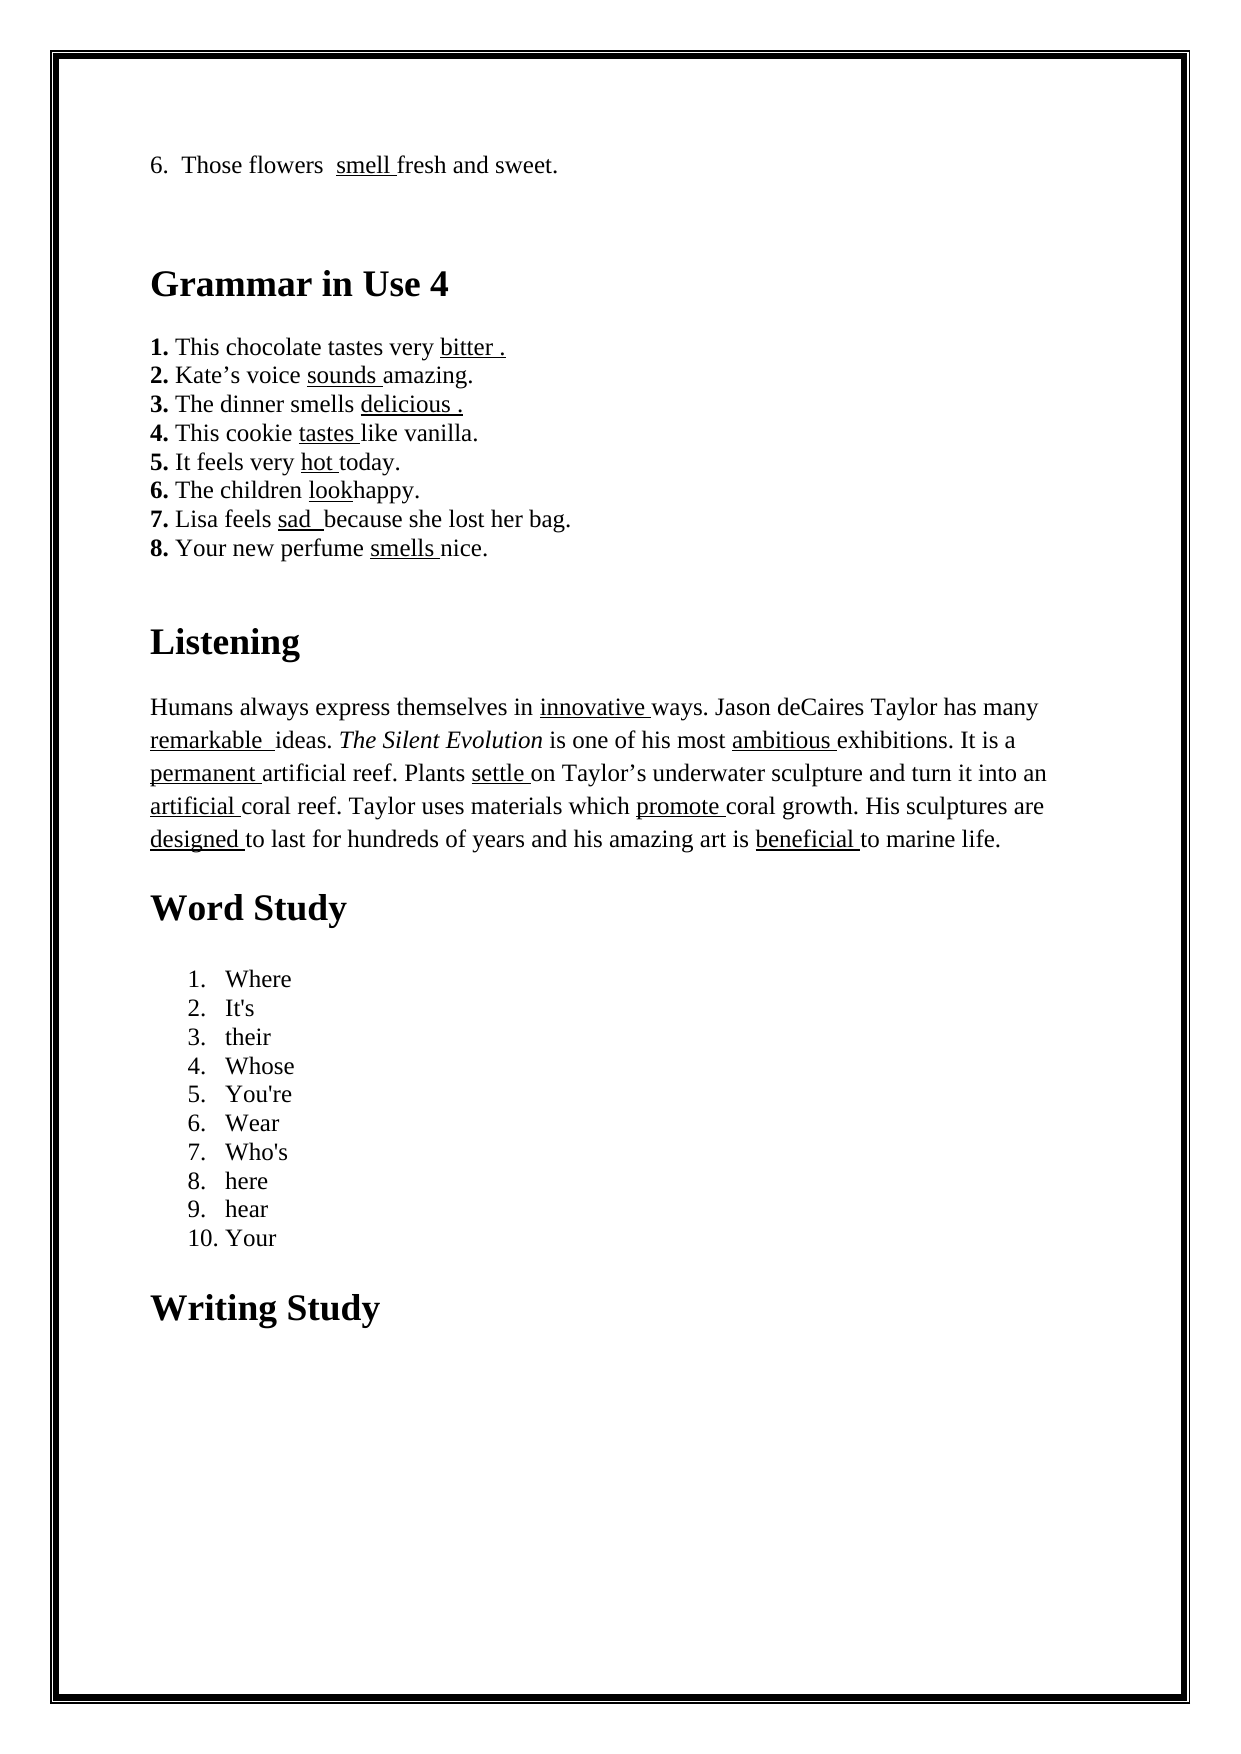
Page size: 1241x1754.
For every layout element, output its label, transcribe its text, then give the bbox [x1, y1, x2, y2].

text Listening [150, 620, 1090, 663]
text 6. Those flowers smell fresh and sweet. [150, 150, 1090, 179]
text 1. This chocolate tastes very bitter . 2. Kate’s voice sounds amazing. 3. The dinner smells delicious . 4. This cookie tastes like vanilla. 5. It feels very hot today. 6. The children lookhappy. 7. Lisa feels sad because she lost her bag. 8. Your new perfume smells nice. [150, 332, 1090, 562]
list hear [187, 1194, 1090, 1223]
text Humans always express themselves in innovative ways. Jason deCaires Taylor has many remarkable ideas. The Silent Evolution is one of his most ambitious exhibitions. It is a permanent artificial reef. Plants settle on Taylor’s underwater sculpture and turn it into an artificial coral reef. Taylor uses materials which promote coral growth. His sculptures are designed to last for hundreds of years and his amazing art is beneficial to marine life. [150, 692, 1090, 853]
text Word Study [150, 886, 1090, 929]
list You're [187, 1079, 1090, 1108]
list Your [187, 1223, 1090, 1252]
list Whose [187, 1051, 1090, 1079]
list It's [187, 993, 1090, 1022]
text Writing Study [150, 1285, 1090, 1328]
list Who's [187, 1137, 1090, 1166]
list Wear [187, 1108, 1090, 1137]
list here [187, 1166, 1090, 1194]
text Grammar in Use 4 [150, 261, 1090, 304]
list their [187, 1022, 1090, 1051]
list Where [187, 964, 1090, 993]
